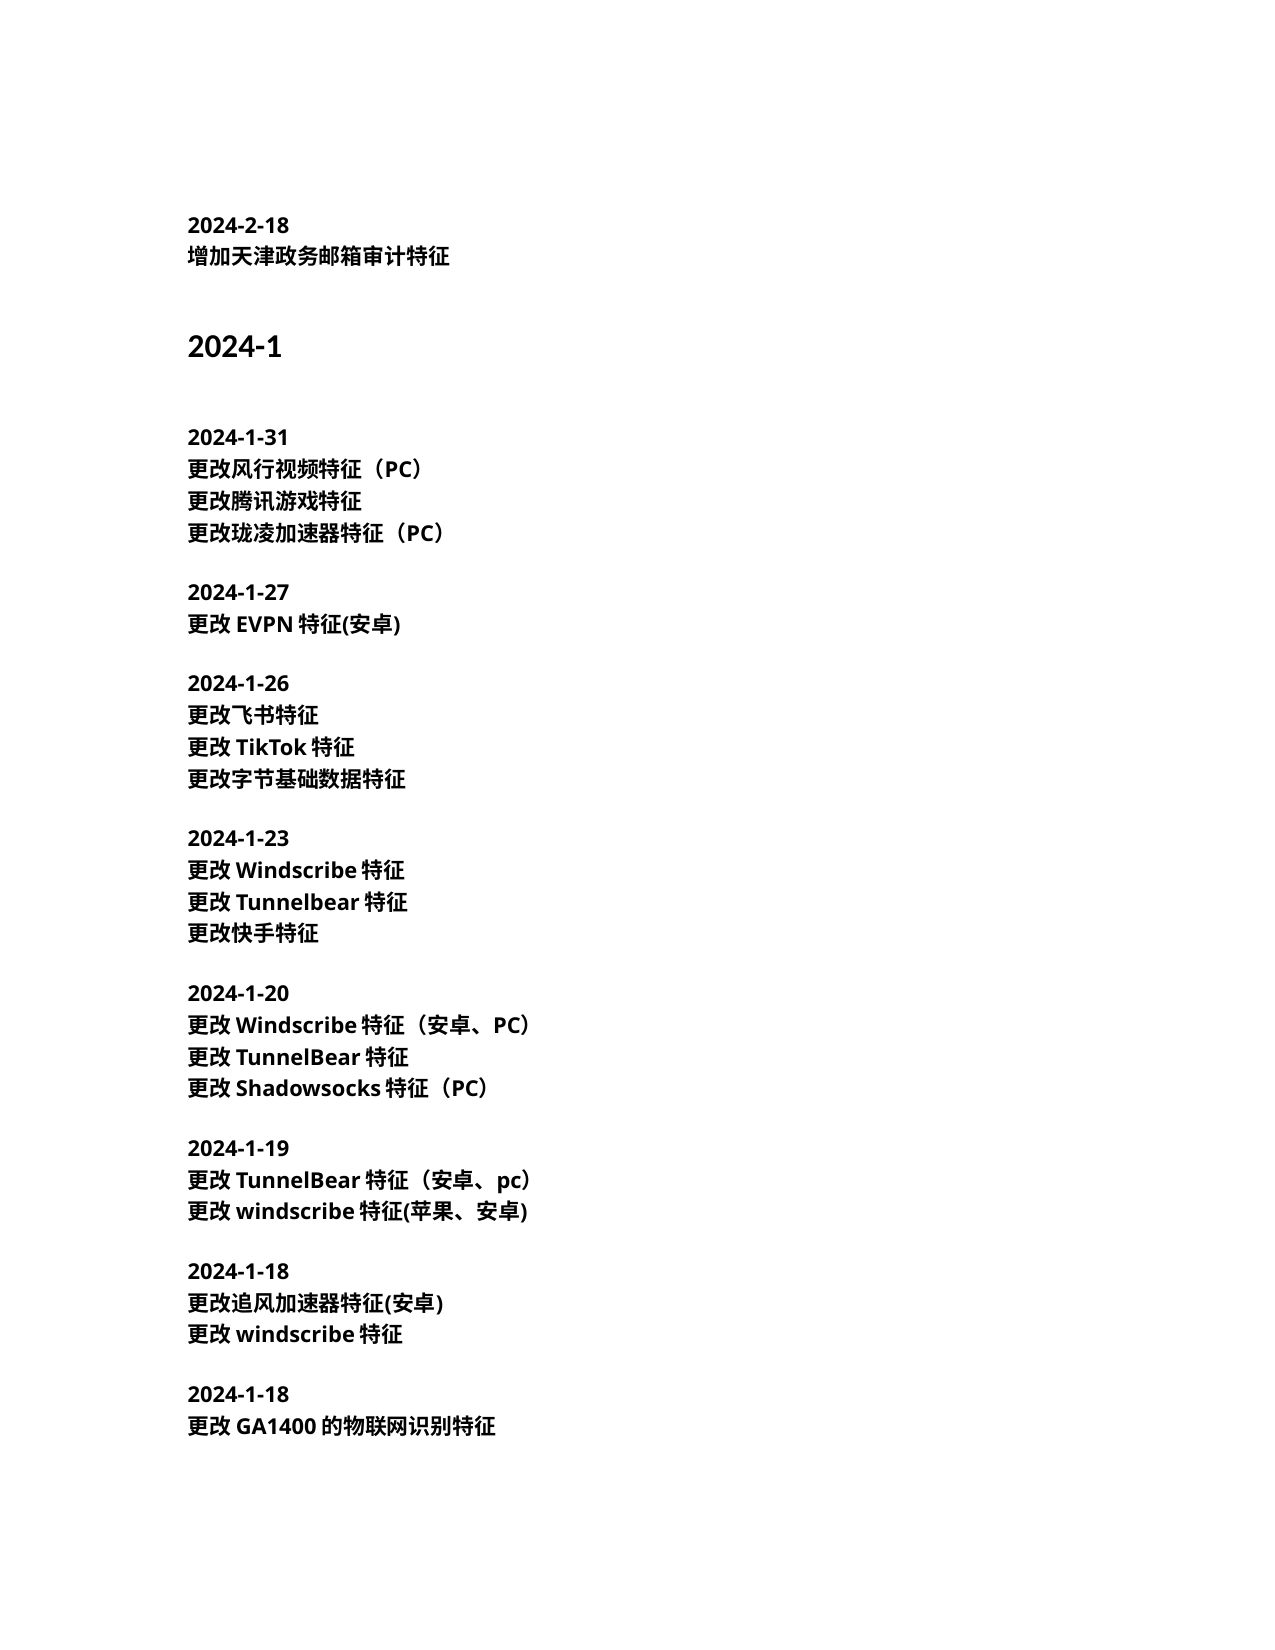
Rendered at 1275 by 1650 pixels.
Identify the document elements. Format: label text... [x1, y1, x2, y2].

text 更改字节基础数据特征 [187, 762, 1087, 793]
text 更改windscribe特征(苹果、安卓) [187, 1194, 1087, 1226]
text 更改快手特征 [187, 916, 1087, 948]
text 更改Shadowsocks特征（PC） [187, 1071, 1087, 1103]
text 更改风行视频特征（PC） [187, 452, 1087, 484]
text 2024-1-27 [187, 577, 1087, 607]
text 2024-1-18 [187, 1379, 1087, 1409]
text 增加天津政务邮箱审计特征 [187, 239, 1087, 271]
text 2024-1-18 [187, 1256, 1087, 1286]
text 更改珑凌加速器特征（PC） [187, 516, 1087, 547]
text 更改Tunnelbear特征 [187, 885, 1087, 916]
text 2024-1-31 [187, 422, 1087, 452]
text 更改Windscribe特征（安卓、PC） [187, 1008, 1087, 1039]
text 更改windscribe特征 [187, 1317, 1087, 1349]
text 2024-1-19 [187, 1133, 1087, 1163]
text 更改EVPN特征(安卓) [187, 607, 1087, 639]
subtitle 2024-1 [187, 325, 1087, 366]
text 2024-1-23 [187, 823, 1087, 853]
text 更改TunnelBear特征（安卓、pc） [187, 1163, 1087, 1194]
text 更改TunnelBear特征 [187, 1039, 1087, 1071]
text 更改GA1400的物联网识别特征 [187, 1409, 1087, 1441]
text 更改飞书特征 [187, 698, 1087, 730]
text 更改腾讯游戏特征 [187, 484, 1087, 516]
text 2024-1-26 [187, 668, 1087, 698]
text 更改TikTok特征 [187, 730, 1087, 762]
text 更改追风加速器特征(安卓) [187, 1286, 1087, 1317]
text 更改Windscribe特征 [187, 853, 1087, 885]
text 2024-2-18 [187, 209, 1087, 239]
text 2024-1-20 [187, 978, 1087, 1008]
